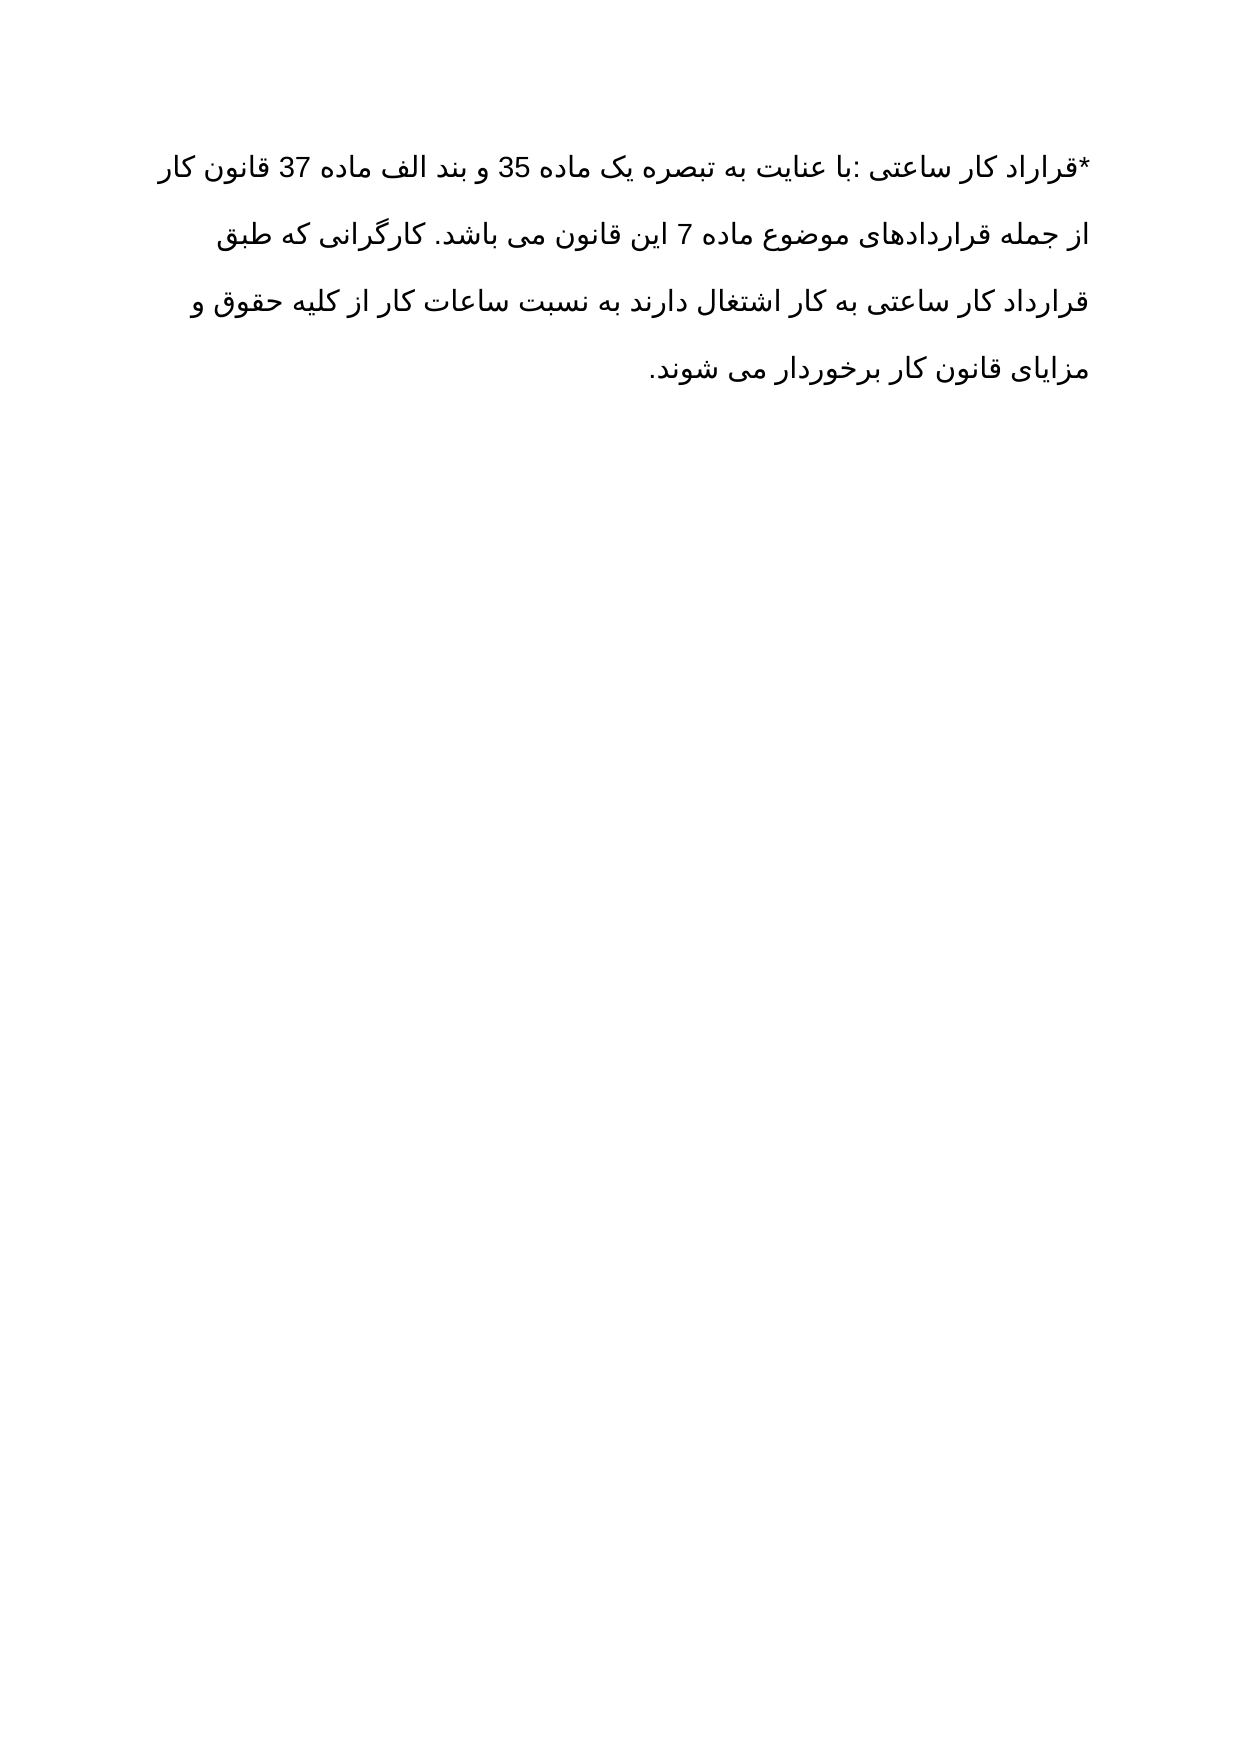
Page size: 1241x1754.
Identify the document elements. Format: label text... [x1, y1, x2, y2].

text *قراراد کار ساعتی :با عنایت به تبصره یک ماده 35 و بند الف ماده 37 قانون کار از جمله قراردادهای موضوع ماده 7 این قانون می باشد. کارگرانی که طبق قرارداد کار ساعتی به کار اشتغال دارند به نسبت ساعات کار از کلیه حقوق و مزایای قانون کار برخوردار می شوند. [150, 150, 1090, 385]
